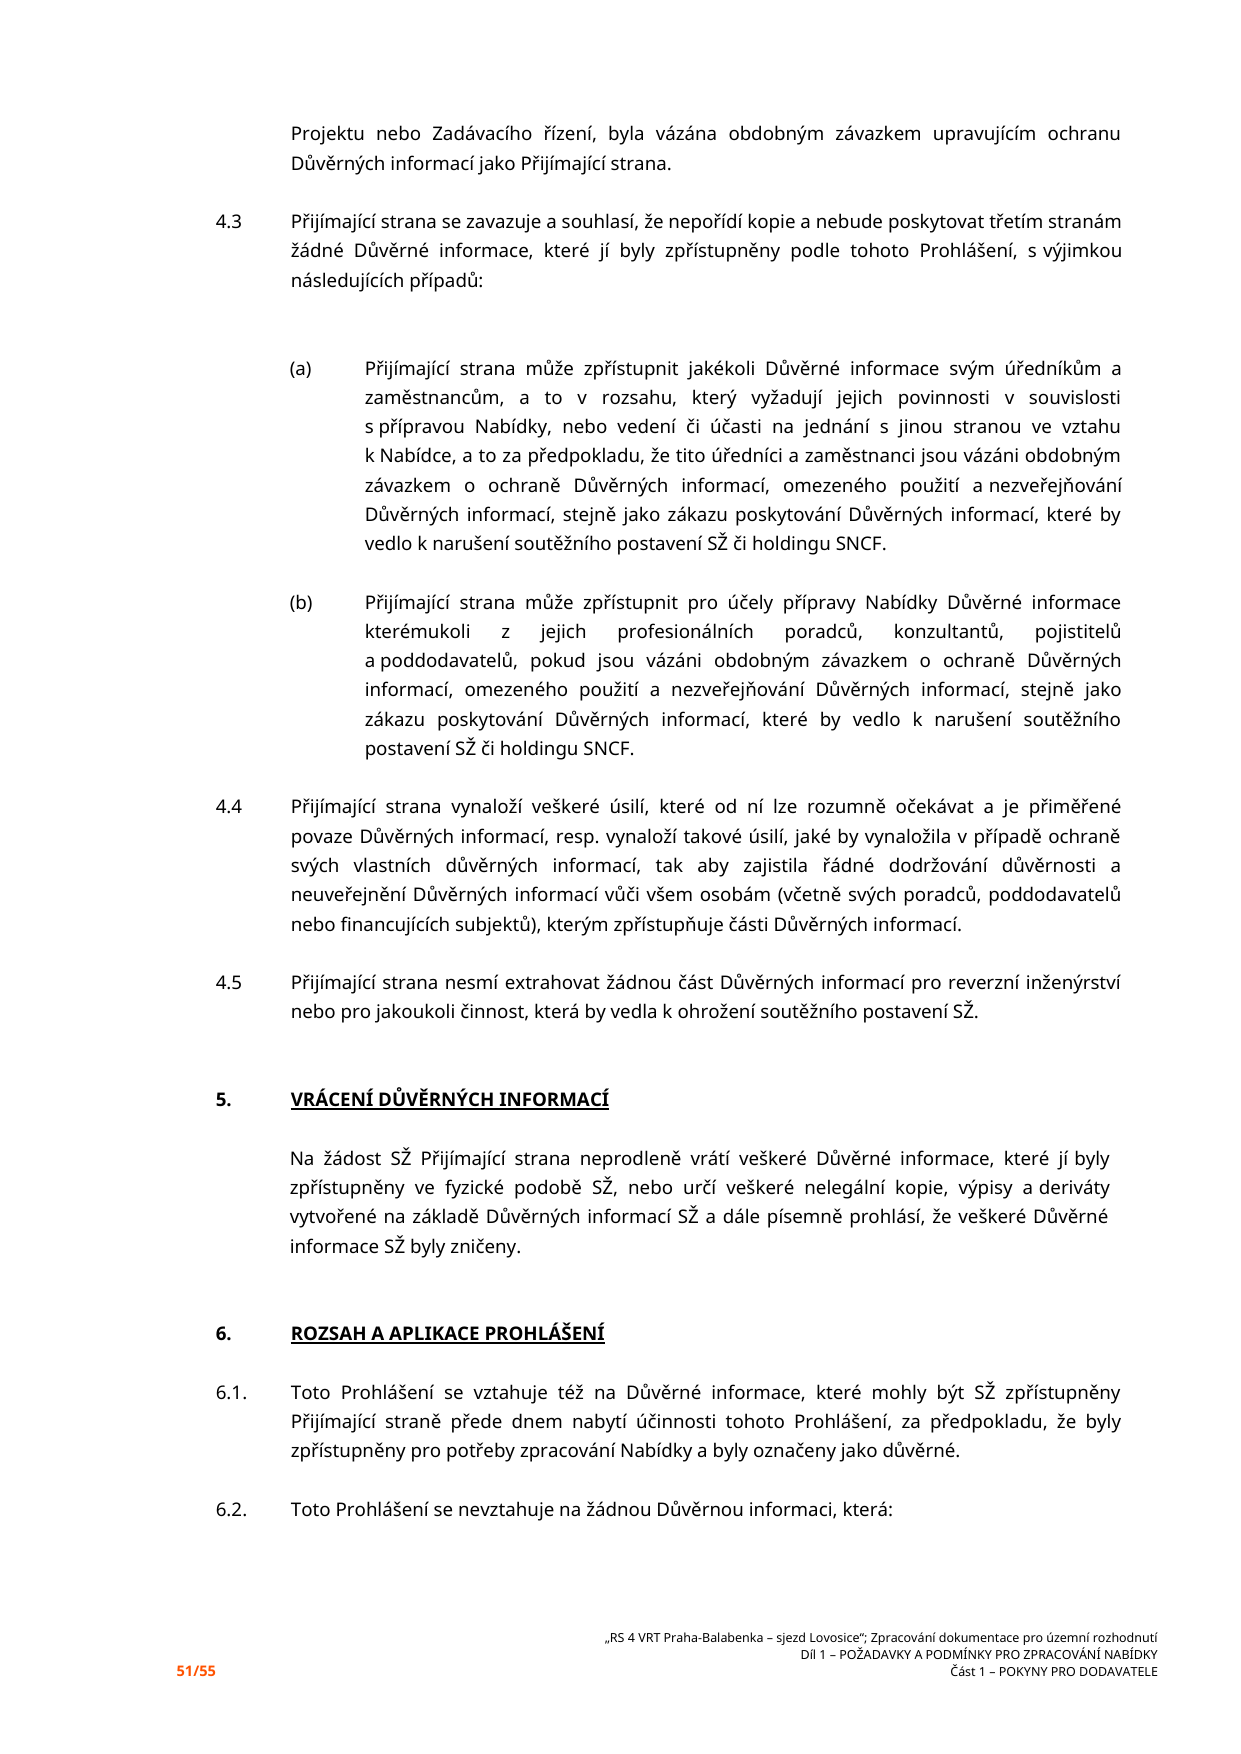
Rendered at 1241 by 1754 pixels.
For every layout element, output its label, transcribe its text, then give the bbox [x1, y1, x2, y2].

list ROZSAH A APLIKACE PROHLÁŠENÍ [216, 1321, 1122, 1346]
list VRÁCENÍ DŮVĚRNÝCH INFORMACÍ [216, 1087, 1122, 1112]
list Přijímající strana se zavazuje a souhlasí, že nepořídí kopie a nebude poskytovat třetím stranám žádné Důvěrné informace, které jí byly zpřístupněny podle tohoto Prohlášení, s výjimkou následujících případů: [216, 208, 1122, 292]
list Přijímající strana nesmí extrahovat žádnou část Důvěrných informací pro reverzní inženýrství nebo pro jakoukoli činnost, která by vedla k ohrožení soutěžního postavení SŽ. [216, 969, 1122, 1024]
list Přijímající strana může zpřístupnit pro účely přípravy Nabídky Důvěrné informace kterémukoli z jejich profesionálních poradců, konzultantů, pojistitelů a poddodavatelů, pokud jsou vázáni obdobným závazkem o ochraně Důvěrných informací, omezeného použití a nezveřejňování Důvěrných informací, stejně jako zákazu poskytování Důvěrných informací, které by vedlo k narušení soutěžního postavení SŽ či holdingu SNCF. [289, 589, 1122, 761]
list Toto Prohlášení se vztahuje též na Důvěrné informace, které mohly být SŽ zpřístupněny Přijímající straně přede dnem nabytí účinnosti tohoto Prohlášení, za předpokladu, že byly zpřístupněny pro potřeby zpracování Nabídky a byly označeny jako důvěrné. [216, 1379, 1122, 1463]
list Přijímající strana vynaloží veškeré úsilí, které od ní lze rozumně očekávat a je přiměřené povaze Důvěrných informací, resp. vynaloží takové úsilí, jaké by vynaložila v případě ochraně svých vlastních důvěrných informací, tak aby zajistila řádné dodržování důvěrnosti a neuveřejnění Důvěrných informací vůči všem osobám (včetně svých poradců, poddodavatelů nebo financujících subjektů), kterým zpřístupňuje části Důvěrných informací. [216, 794, 1122, 936]
list Přijímající strana může zpřístupnit jakékoli Důvěrné informace svým úředníkům a zaměstnancům, a to v rozsahu, který vyžadují jejich povinnosti v souvislosti s přípravou Nabídky, nebo vedení či účasti na jednání s jinou stranou ve vztahu k Nabídce, a to za předpokladu, že tito úředníci a zaměstnanci jsou vázáni obdobným závazkem o ochraně Důvěrných informací, omezeného použití a nezveřejňování Důvěrných informací, stejně jako zákazu poskytování Důvěrných informací, které by vedlo k narušení soutěžního postavení SŽ či holdingu SNCF. [289, 355, 1122, 556]
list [216, 121, 1122, 175]
list Toto Prohlášení se nevztahuje na žádnou Důvěrnou informaci, která: [216, 1496, 1122, 1522]
text Na žádost SŽ Přijímající strana neprodleně vrátí veškeré Důvěrné informace, které jí byly zpřístupněny ve fyzické podobě SŽ, nebo určí veškeré nelegální kopie, výpisy a deriváty vytvořené na základě Důvěrných informací SŽ a dále písemně prohlásí, že veškeré Důvěrné informace SŽ byly zničeny. [289, 1145, 1110, 1258]
